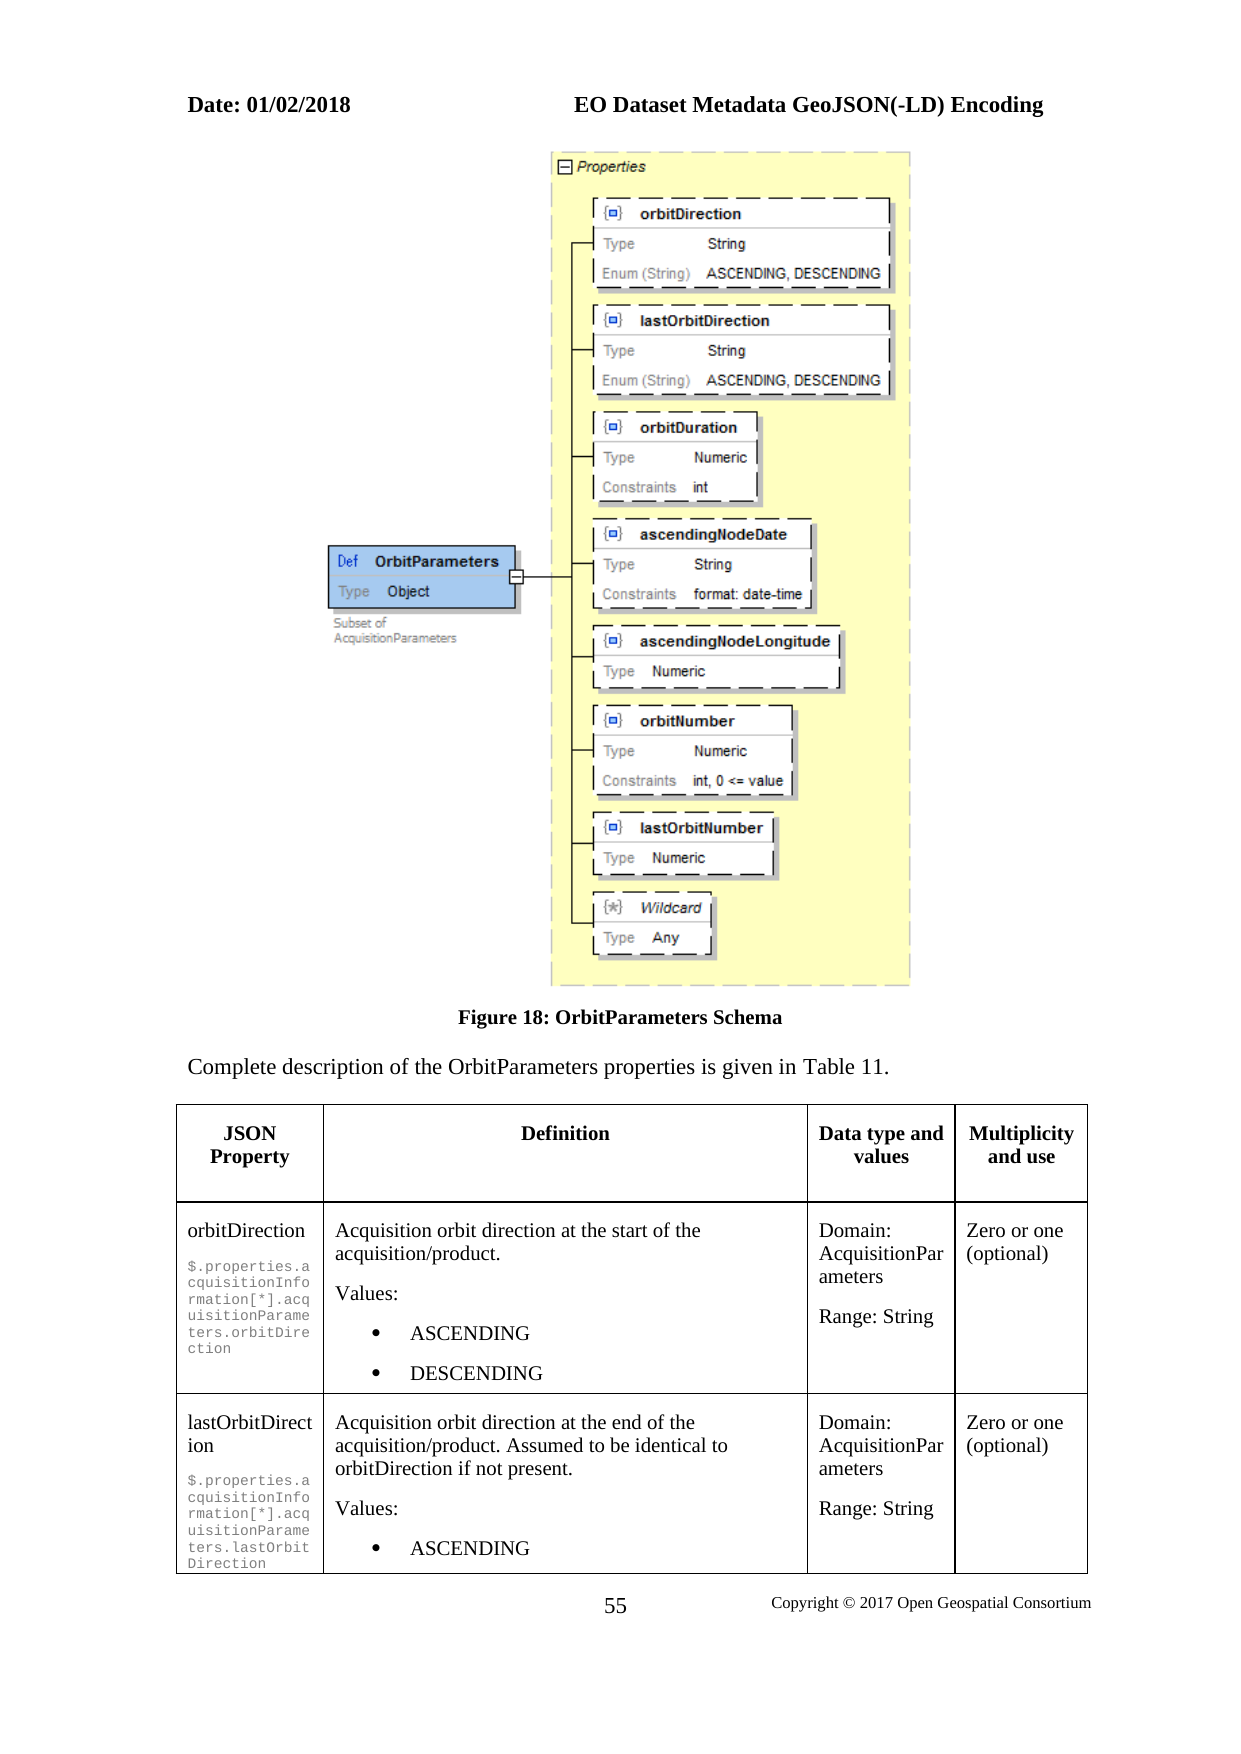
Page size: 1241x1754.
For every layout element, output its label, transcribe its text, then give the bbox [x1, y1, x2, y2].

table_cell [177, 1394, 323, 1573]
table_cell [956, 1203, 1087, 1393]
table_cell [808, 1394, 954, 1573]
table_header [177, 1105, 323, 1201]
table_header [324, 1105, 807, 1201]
picture [324, 149, 916, 993]
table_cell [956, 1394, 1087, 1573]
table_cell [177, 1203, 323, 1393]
text Complete description of the OrbitParameters properties is given in Table 11. [187, 1054, 1053, 1079]
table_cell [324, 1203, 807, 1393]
text Figure 18: OrbitParameters Schema [187, 1006, 1053, 1029]
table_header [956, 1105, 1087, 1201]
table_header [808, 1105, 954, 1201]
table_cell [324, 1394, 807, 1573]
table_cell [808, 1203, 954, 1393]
